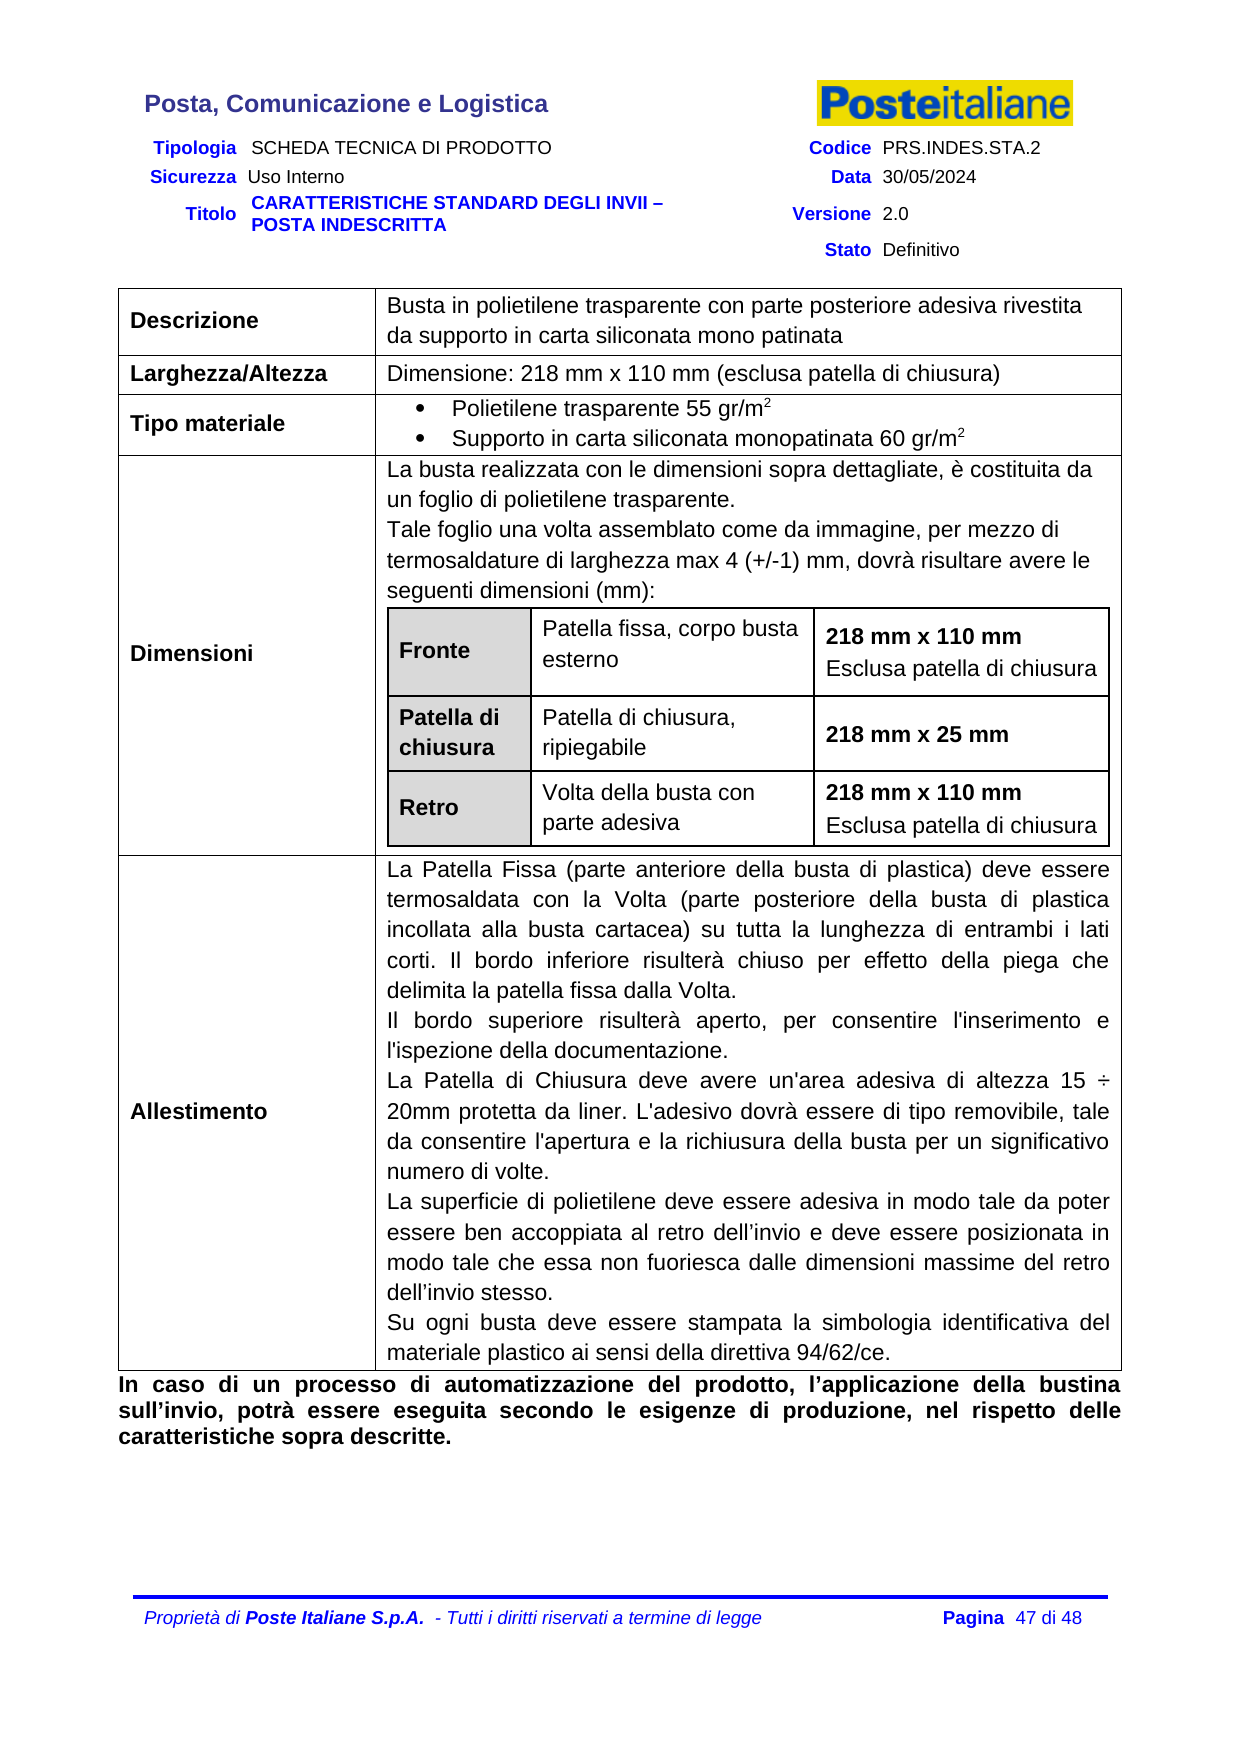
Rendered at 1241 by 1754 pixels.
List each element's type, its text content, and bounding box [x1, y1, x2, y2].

table_header Descrizione [119, 289, 375, 355]
picture [816, 80, 1074, 126]
text In caso di un processo di automatizzazione del prodotto, l’applicazione della bustina sull’invio, potrà essere eseguita secondo le esigenze di produzione, nel rispetto delle caratteristiche sopra descritte. [118, 1371, 1122, 1450]
table_cell Allestimento [119, 856, 375, 1369]
table_cell Dimensione: 218 mm x (esclusa patella di chiusura) [376, 356, 1121, 393]
table_cell Tipo materiale [119, 395, 375, 455]
table_header Busta in polietilene trasparente con parte posteriore adesiva rivestita da supporto in carta siliconata mono patinata [376, 289, 1121, 355]
table_cell (parte anteriore della busta di plastica) deve essere termosaldata con (parte posteriore della busta di plastica incollata alla busta cartacea) su tutta la lunghezza di entrambi i lati corti. Il bordo inferiore risulterà chiuso per effetto della piega che delimita la patella fissa dalla Volta. Il bordo superiore risulterà aperto, per consentire l'inserimento e l'ispezione della documentazione. di Chiusura deve avere un'area adesiva di altezza 15 ÷ 20mm protetta da liner. L'adesivo dovrà essere di tipo removibile, tale da consentire l'apertura e la richiusura della busta per un significativo numero di volte. La superficie di polietilene deve essere adesiva in modo tale da poter essere ben accoppiata al retro dell’invio e deve essere posizionata in modo tale che essa non fuoriesca dalle dimensioni massime del retro dell’invio stesso. Su ogni busta deve essere stampata la simbologia identificativa del materiale plastico ai sensi della direttiva 94/62/ce. [376, 856, 1121, 1369]
table_cell Polietilene trasparente 55 gr/m2 Supporto in carta siliconata monopatinata 60 gr/m2 [376, 395, 1121, 455]
table_cell Larghezza/Altezza [119, 356, 375, 393]
table_cell La busta realizzata con le dimensioni sopra dettagliate, è costituita da un foglio di polietilene trasparente. Tale foglio una volta assemblato come da immagine, per mezzo di termosaldature di larghezza max 4 (+/-1) mm, dovrà risultare avere le seguenti dimensioni (mm): [376, 456, 1121, 855]
table_cell Dimensioni [119, 456, 375, 855]
